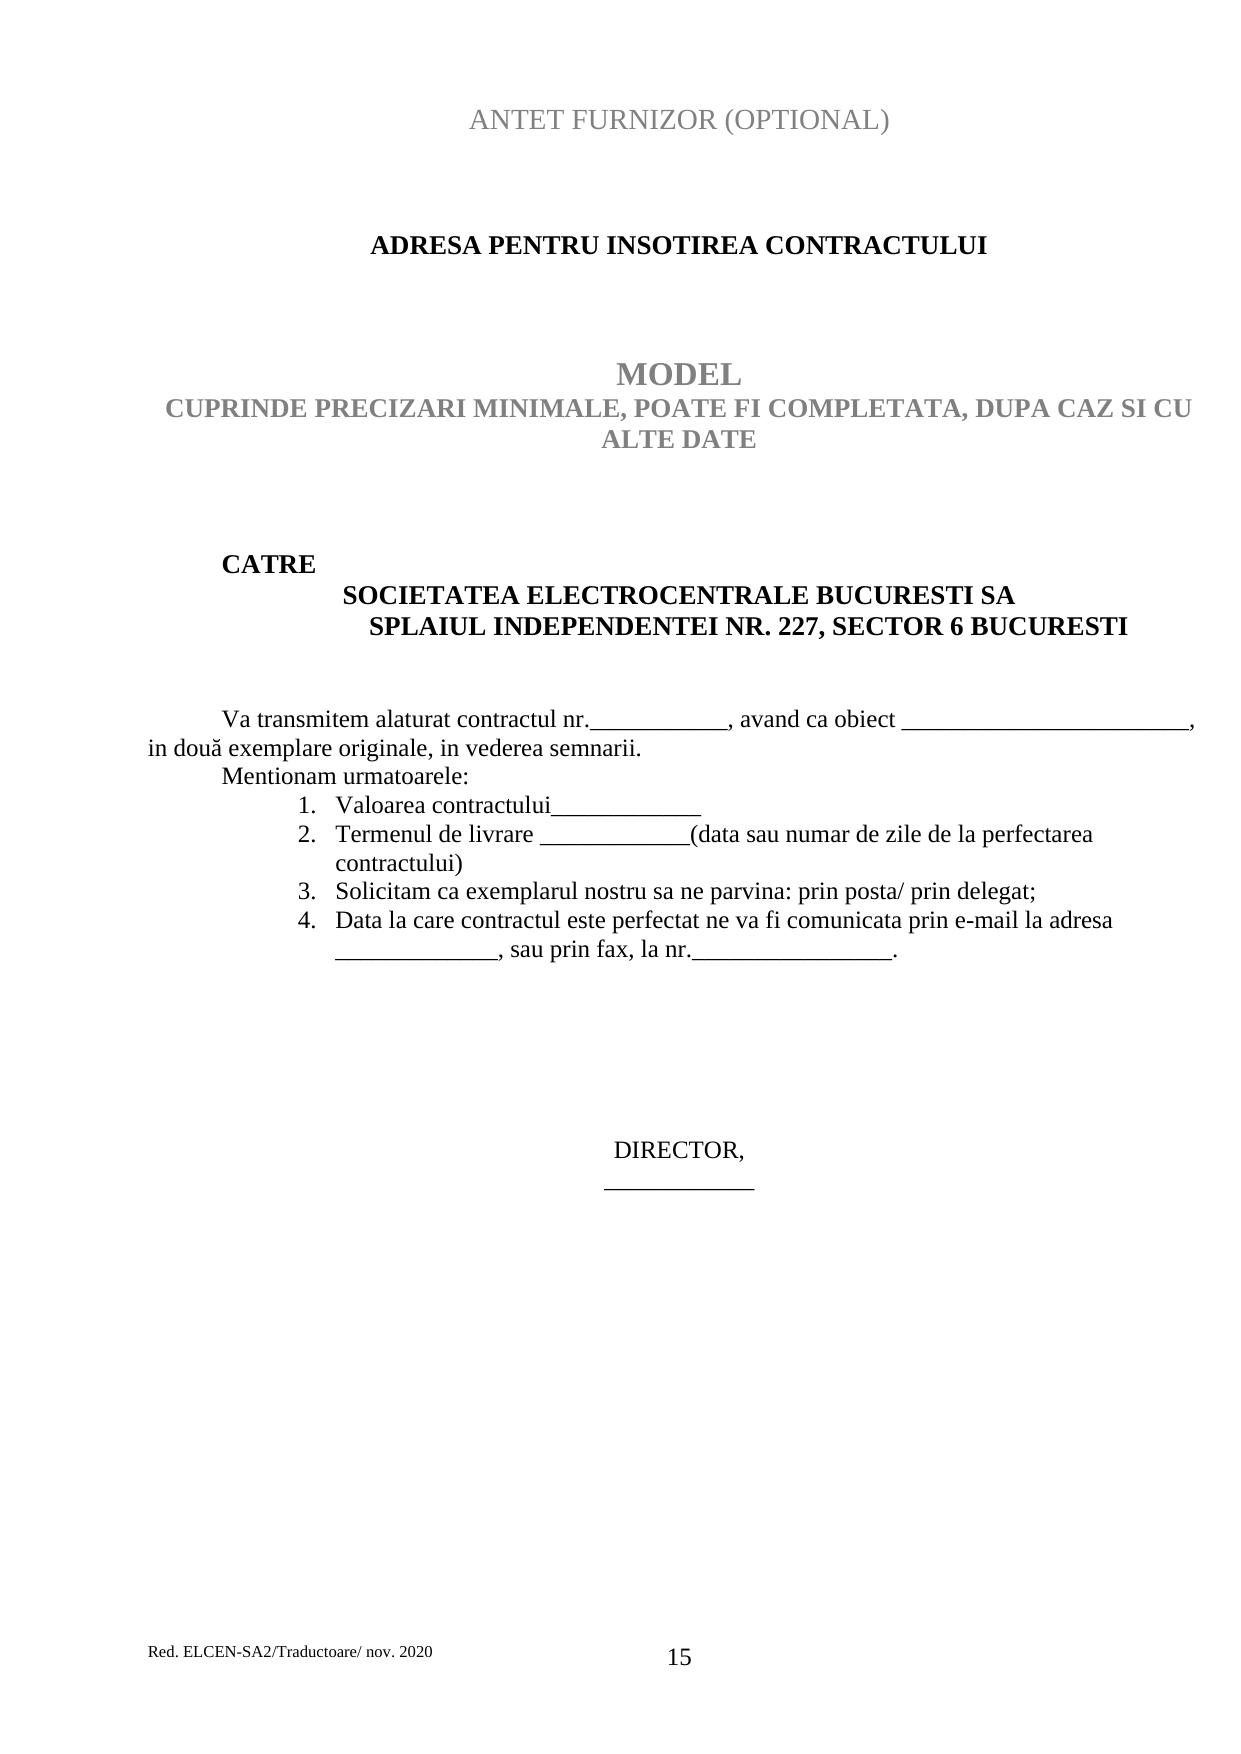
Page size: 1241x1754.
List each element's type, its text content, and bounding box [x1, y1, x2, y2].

text ____________ [148, 1164, 1211, 1193]
list Valoarea contractului____________ [298, 790, 1211, 819]
text cuprinde precizari minimale, poate fi completata, dupa caz si cu alte date [148, 392, 1211, 455]
text Splaiul Independentei nr. 227, Sector 6 Bucuresti [148, 610, 1211, 642]
text DIRECTOR, [148, 1135, 1211, 1164]
text ANTET FURNIZOR (OPTIONAL) [148, 102, 1211, 136]
text Va transmitem alaturat contractul nr.___________, avand ca obiect _______________________, in două exemplare originale, in vederea semnarii. [148, 704, 1211, 761]
text MODEL [148, 354, 1211, 392]
text Catre [148, 548, 1211, 579]
text Mentionam urmatoarele: [148, 761, 1211, 790]
text Adresa pentru insotirea contractului [148, 229, 1211, 261]
list Termenul de livrare ____________(data sau numar de zile de la perfectarea contractului) [298, 819, 1211, 876]
list Data la care contractul este perfectat ne va fi comunicata prin e-mail la adresa _____________, sau prin fax, la nr.________________. [298, 905, 1211, 963]
list Solicitam ca exemplarul nostru sa ne parvina: prin posta/ prin delegat; [298, 876, 1211, 905]
text SOCIETATEA ELECTROCENTRALE BUCURESTI SA [148, 579, 1211, 610]
